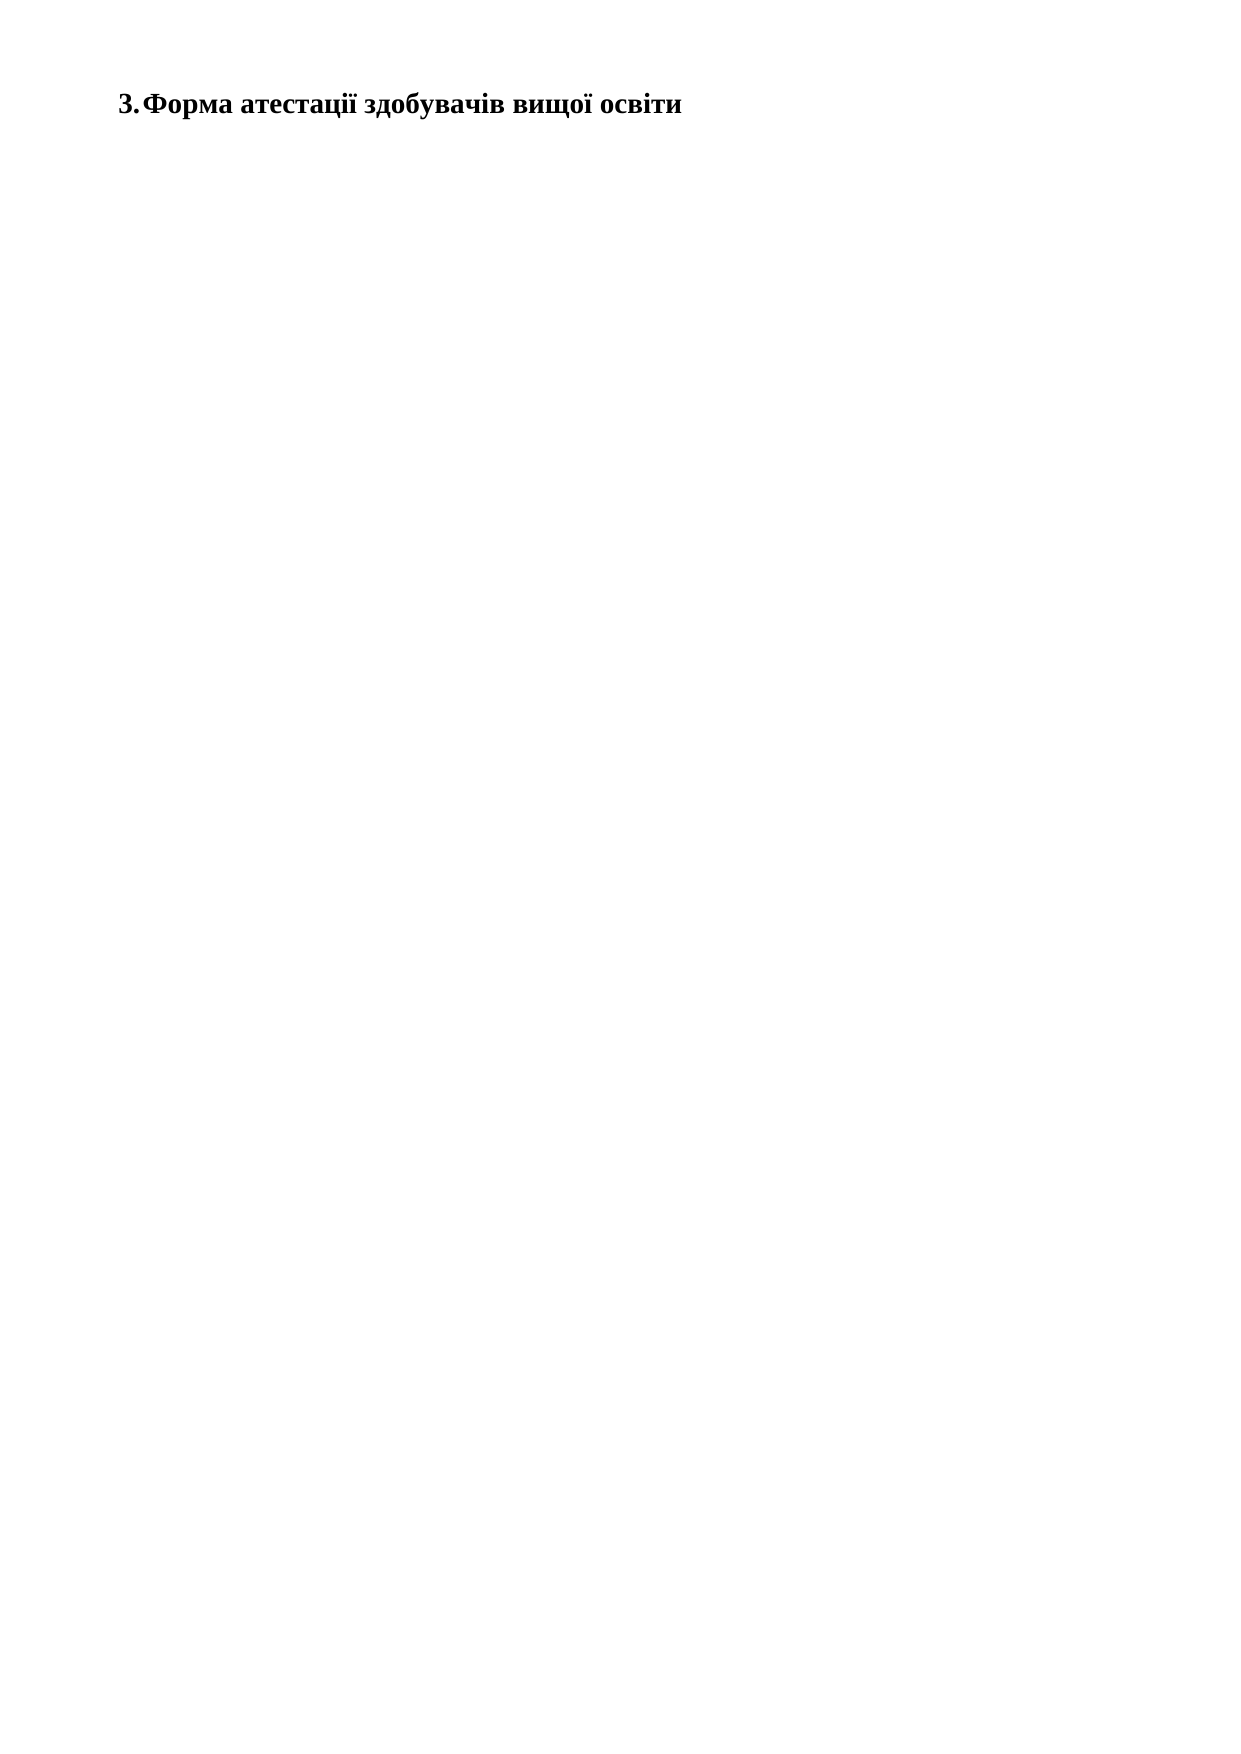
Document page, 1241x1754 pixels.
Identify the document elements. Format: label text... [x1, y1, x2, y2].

list Форма атестації здобувачів вищої освіти [118, 87, 1194, 120]
